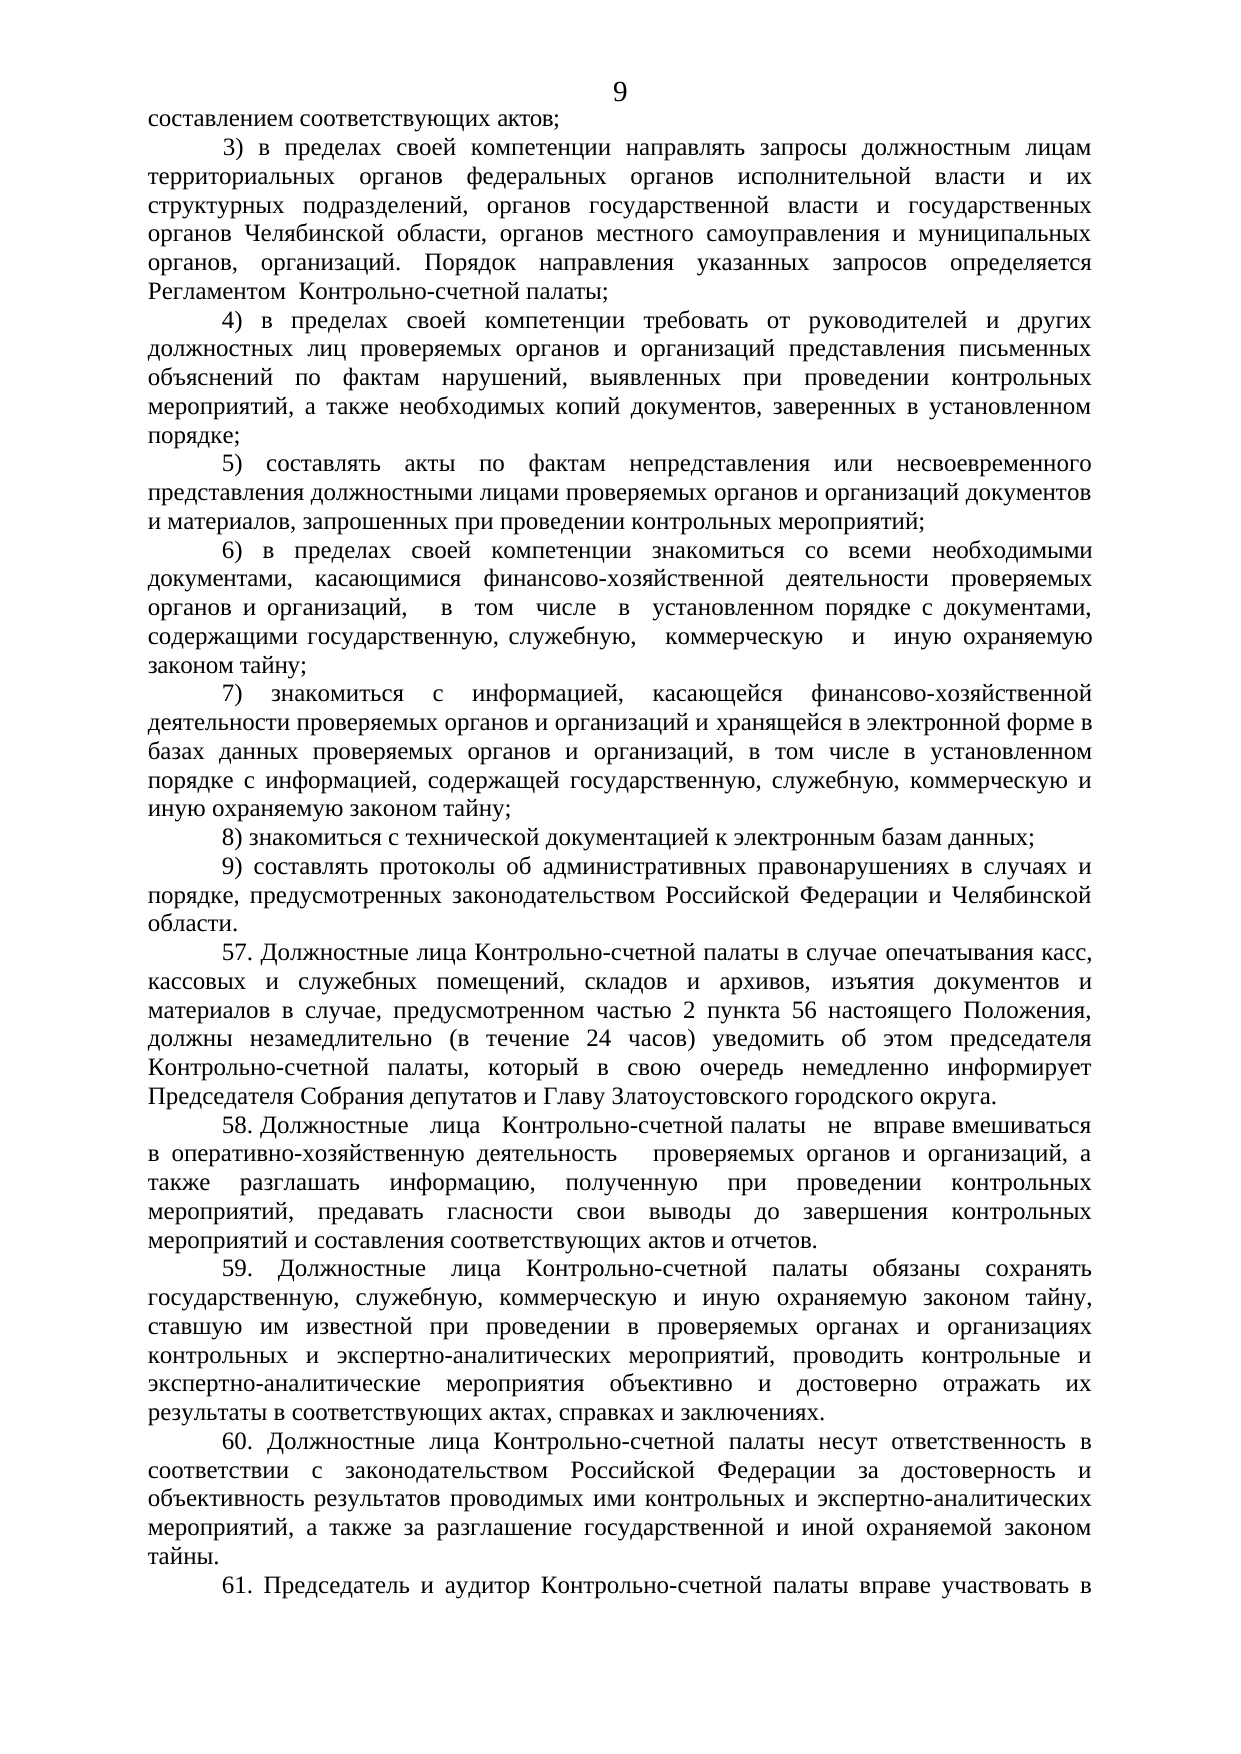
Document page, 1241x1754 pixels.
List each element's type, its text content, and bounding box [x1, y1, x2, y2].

text 7) знакомиться с информацией, касающейся финансово-хозяйственной деятельности проверяемых органов и организаций и хранящейся в электронной форме в базах данных проверяемых органов и организаций, в том числе в установленном порядке с информацией, содержащей государственную, служебную, коммерческую и иную охраняемую законом тайну; [148, 678, 1092, 822]
text 8) знакомиться с технической документацией к электронным базам данных; [148, 822, 1092, 851]
text 60. Должностные лица Контрольно-счетной палаты несут ответственность в соответствии с законодательством Российской Федерации за достоверность и объективность результатов проводимых ими контрольных и экспертно-аналитических мероприятий, а также за разглашение государственной и иной охраняемой законом тайны. [148, 1426, 1092, 1570]
text 6) в пределах своей компетенции знакомиться со всеми необходимыми документами, касающимися финансово-хозяйственной деятельности проверяемых органов и организаций, в том числе в установленном порядке с документами, содержащими государственную, служебную, коммерческую и иную охраняемую законом тайну; [148, 535, 1092, 678]
text 57. Должностные лица Контрольно-счетной палаты в случае опечатывания касс, кассовых и служебных помещений, складов и архивов, изъятия документов и материалов в случае, предусмотренном частью 2 пункта 56 настоящего Положения, должны незамедлительно (в течение 24 часов) уведомить об этом председателя Контрольно-счетной палаты, который в свою очередь немедленно информирует Председателя Собрания депутатов и Главу Златоустовского городского округа. [148, 937, 1092, 1110]
text 3) в пределах своей компетенции направлять запросы должностным лицам территориальных органов федеральных органов исполнительной власти и их структурных подразделений, органов государственной власти и государственных органов Челябинской области, органов местного самоуправления и муниципальных органов, организаций. Порядок направления указанных запросов определяется Регламентом Контрольно-счетной палаты; [148, 132, 1092, 305]
text 9) составлять протоколы об административных правонарушениях в случаях и порядке, предусмотренных законодательством Российской Федерации и Челябинской области. [148, 851, 1092, 937]
text 58. Должностные лица Контрольно-счетной палаты не вправе вмешиваться в оперативно-хозяйственную деятельность проверяемых органов и организаций, а также разглашать информацию, полученную при проведении контрольных мероприятий, предавать гласности свои выводы до завершения контрольных мероприятий и составления соответствующих актов и отчетов. [148, 1110, 1092, 1253]
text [148, 103, 1092, 132]
text 4) в пределах своей компетенции требовать от руководителей и других должностных лиц проверяемых органов и организаций представления письменных объяснений по фактам нарушений, выявленных при проведении контрольных мероприятий, а также необходимых копий документов, заверенных в установленном порядке; [148, 305, 1092, 448]
text 5) составлять акты по фактам непредставления или несвоевременного представления должностными лицами проверяемых органов и организаций документов и материалов, запрошенных при проведении контрольных мероприятий; [148, 448, 1092, 535]
text 59. Должностные лица Контрольно-счетной палаты обязаны сохранять государственную, служебную, коммерческую и иную охраняемую законом тайну, ставшую им известной при проведении в проверяемых органах и организациях контрольных и экспертно-аналитических мероприятий, проводить контрольные и экспертно-аналитические мероприятия объективно и достоверно отражать их результаты в соответствующих актах, справках и заключениях. [148, 1253, 1092, 1426]
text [148, 1570, 1092, 1598]
